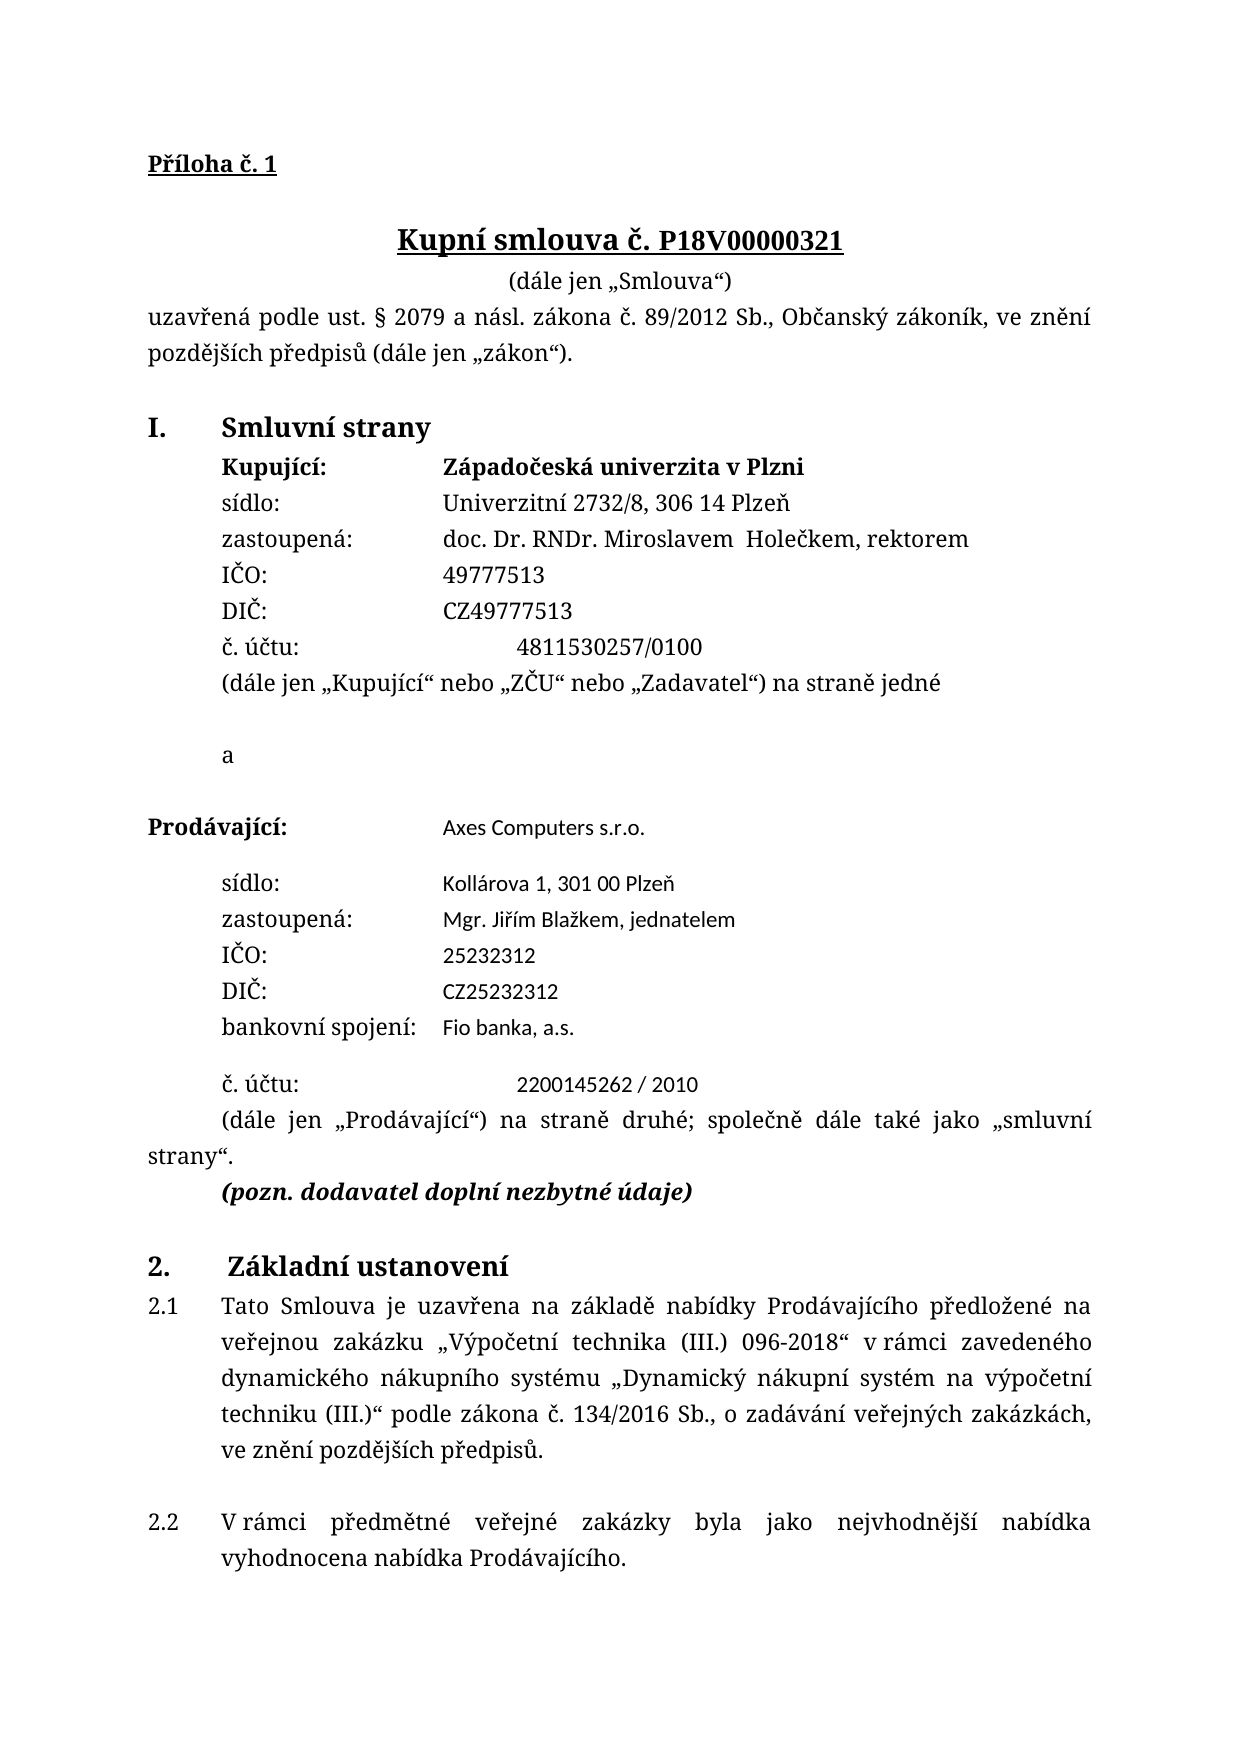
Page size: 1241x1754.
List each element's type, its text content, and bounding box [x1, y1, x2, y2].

text Prodávající: Axes Computers s.r.o. [148, 811, 1093, 842]
text IČO: 25232312 [221, 939, 1093, 971]
text (pozn. dodavatel doplní nezbytné údaje) [148, 1176, 1093, 1207]
text 2. Základní ustanovení [148, 1248, 1093, 1284]
text sídlo: Kollárova 1, 301 00 Plzeň [221, 867, 1093, 899]
text (dále jen „Kupující“ nebo „ZČU“ nebo „Zadavatel“) na straně jedné [221, 667, 1093, 698]
text zastoupená: doc. Dr. RNDr. Miroslavem Holečkem, rektorem [221, 523, 1093, 554]
text DIČ: CZ49777513 [221, 595, 1093, 626]
text Kupní smlouva č. P18V00000321 [148, 219, 1093, 259]
text a [221, 739, 1093, 770]
text Příloha č. 1 [148, 148, 1093, 179]
text 2.2 V rámci předmětné veřejné zakázky byla jako nejvhodnější nabídka vyhodnocena nabídka Prodávajícího. [148, 1506, 1093, 1573]
text (dále jen „Smlouva“) [148, 265, 1093, 296]
text IČO: 49777513 [221, 559, 1093, 590]
text uzavřená podle ust. § 2079 a násl. zákona č. 89/2012 Sb., Občanský zákoník, ve znění pozdějších předpisů (dále jen „zákon“). [148, 301, 1093, 368]
text bankovní spojení: Fio banka, a.s. [148, 1011, 1093, 1042]
text I. Smluvní strany [148, 409, 1093, 446]
text Kupující: Západočeská univerzita v Plzni [221, 451, 1093, 482]
text (dále jen „Prodávající“) na straně druhé; společně dále také jako „smluvní strany“. [148, 1104, 1093, 1171]
text č. účtu: 2200145262 / 2010 [221, 1068, 1093, 1099]
text DIČ: CZ25232312 [221, 975, 1093, 1006]
text sídlo: Univerzitní 2732/8, 306 14 Plzeň [221, 487, 1093, 518]
text č. účtu: 4811530257/0100 [221, 631, 1093, 662]
text 2.1 Tato Smlouva je uzavřena na základě nabídky Prodávajícího předložené na veřejnou zakázku „Výpočetní technika (III.) 096-2018“ v rámci zavedeného dynamického nákupního systému „Dynamický nákupní systém na výpočetní techniku (III.)“ podle zákona č. 134/2016 Sb., o zadávání veřejných zakázkách, ve znění pozdějších předpisů. [148, 1290, 1093, 1465]
text zastoupená: Mgr. Jiřím Blažkem, jednatelem [221, 903, 1093, 934]
